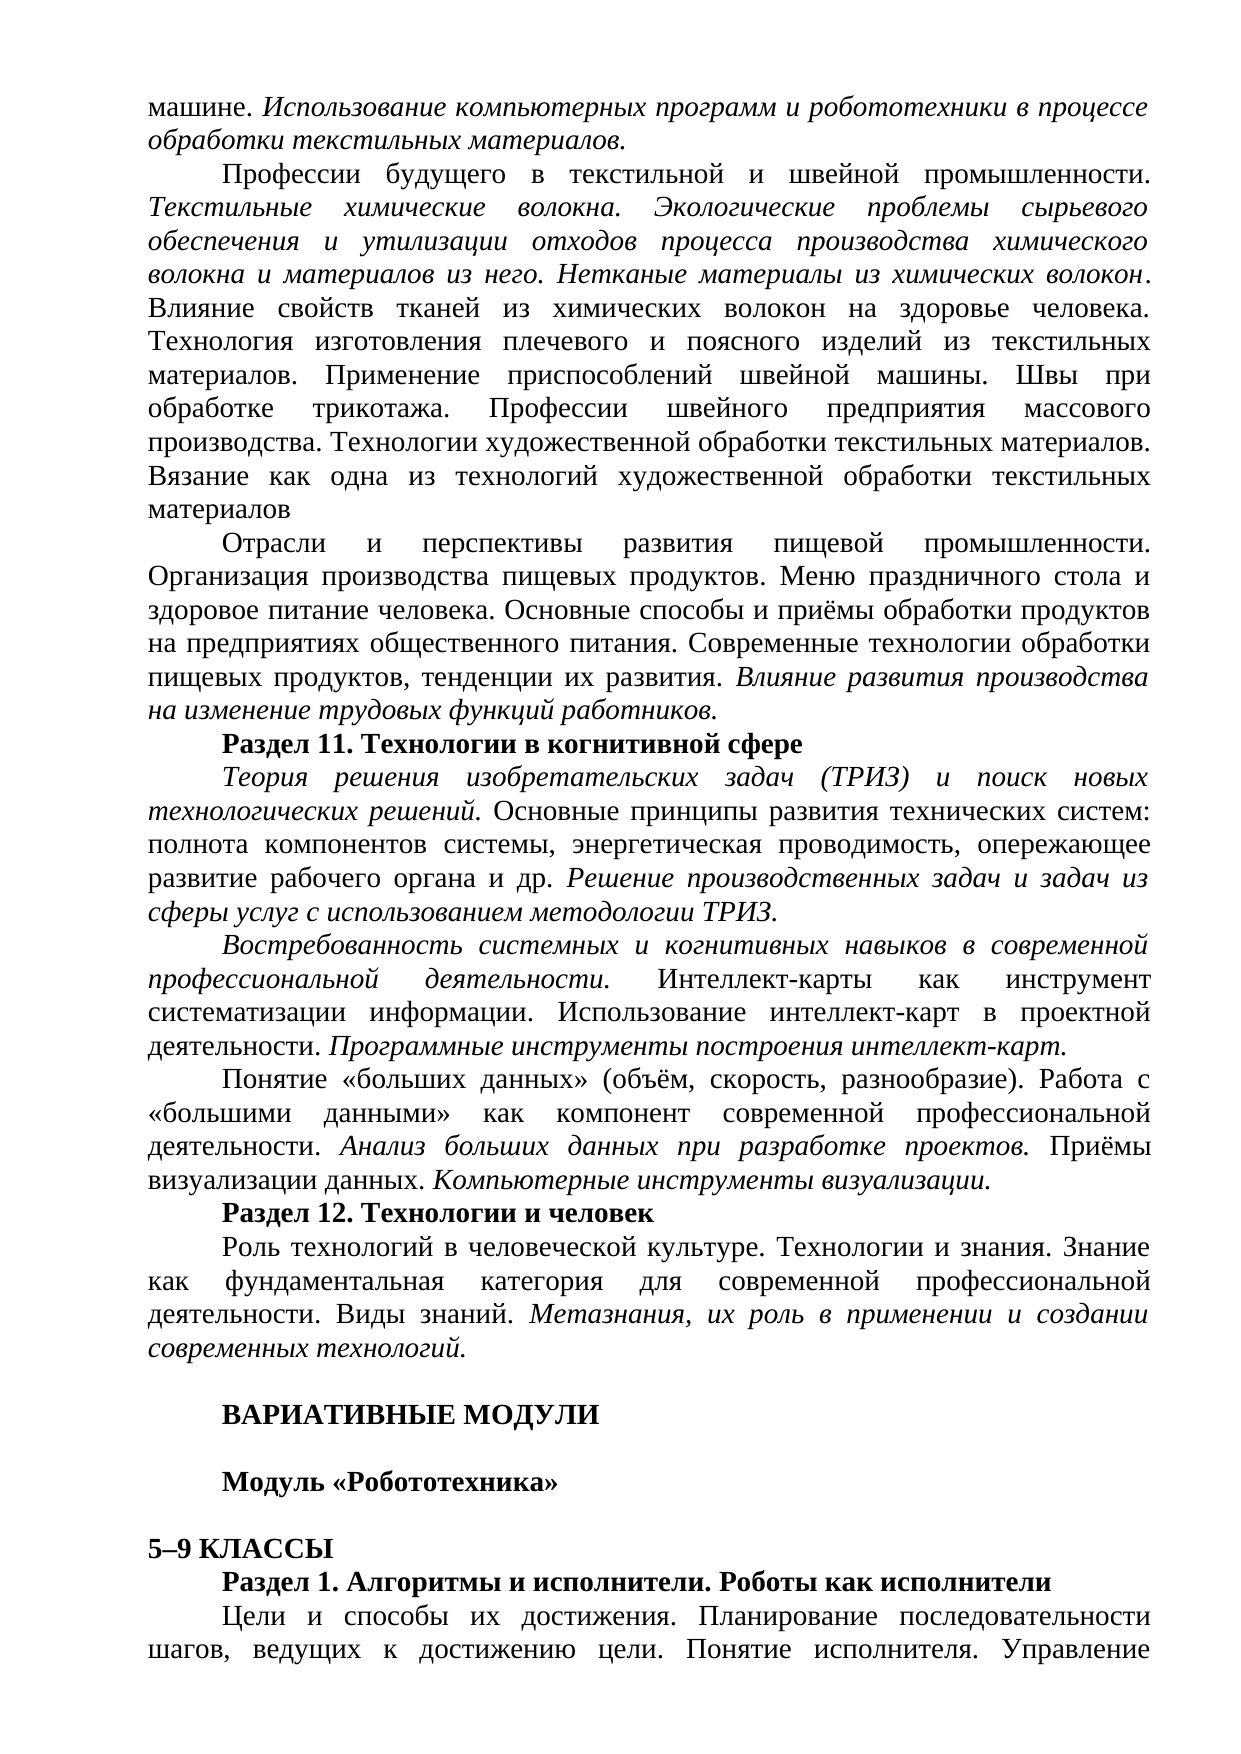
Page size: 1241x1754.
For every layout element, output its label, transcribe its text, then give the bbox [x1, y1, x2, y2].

text Востребованность системных и когнитивных навыков в современной профессиональной деятельности. Интеллект-карты как инструмент систематизации информации. Использование интеллект-карт в проектной деятельности. Программные инструменты построения интеллект-карт. [148, 927, 1152, 1061]
text 5–9 КЛАССЫ [148, 1531, 1152, 1564]
text Раздел 1. Алгоритмы и исполнители. Роботы как исполнители [148, 1564, 1152, 1598]
text ВАРИАТИВНЫЕ МОДУЛИ [148, 1397, 1152, 1430]
text Раздел 11. Технологии в когнитивной сфере [148, 726, 1152, 759]
text Роль технологий в человеческой культуре. Технологии и знания. Знание как фундаментальная категория для современной профессиональной деятельности. Виды знаний. Метазнания, их роль в применении и создании современных технологий. [148, 1229, 1152, 1363]
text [148, 89, 1152, 156]
text Раздел 12. Технологии и человек [148, 1196, 1152, 1229]
text Профессии будущего в текстильной и швейной промышленности. Текстильные химические волокна. Экологические проблемы сырьевого обеспечения и утилизации отходов процесса производства химического волокна и материалов из него. Нетканые материалы из химических волокон. Влияние свойств тканей из химических волокон на здоровье человека. Технология изготовления плечевого и поясного изделий из текстильных материалов. Применение приспособлений швейной машины. Швы при обработке трикотажа. Профессии швейного предприятия массового производства. Технологии художественной обработки текстильных материалов. Вязание как одна из технологий художественной обработки текстильных материалов [148, 156, 1152, 525]
text Теория решения изобретательских задач (ТРИЗ) и поиск новых технологических решений. Основные принципы развития технических систем: полнота компонентов системы, энергетическая проводимость, опережающее развитие рабочего органа и др. Решение производственных задач и задач из сферы услуг с использованием методологии ТРИЗ. [148, 759, 1152, 927]
text Понятие «больших данных» (объём, скорость, разнообразие). Работа с «большими данными» как компонент современной профессиональной деятельности. Анализ больших данных при разработке проектов. Приёмы визуализации данных. Компьютерные инструменты визуализации. [148, 1061, 1152, 1196]
text Модуль «Робототехника» [148, 1464, 1152, 1497]
text Отрасли и перспективы развития пищевой промышленности. Организация производства пищевых продуктов. Меню праздничного стола и здоровое питание человека. Основные способы и приёмы обработки продуктов на предприятиях общественного питания. Современные технологии обработки пищевых продуктов, тенденции их развития. Влияние развития производства на изменение трудовых функций работников. [148, 525, 1152, 726]
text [148, 1598, 1152, 1665]
